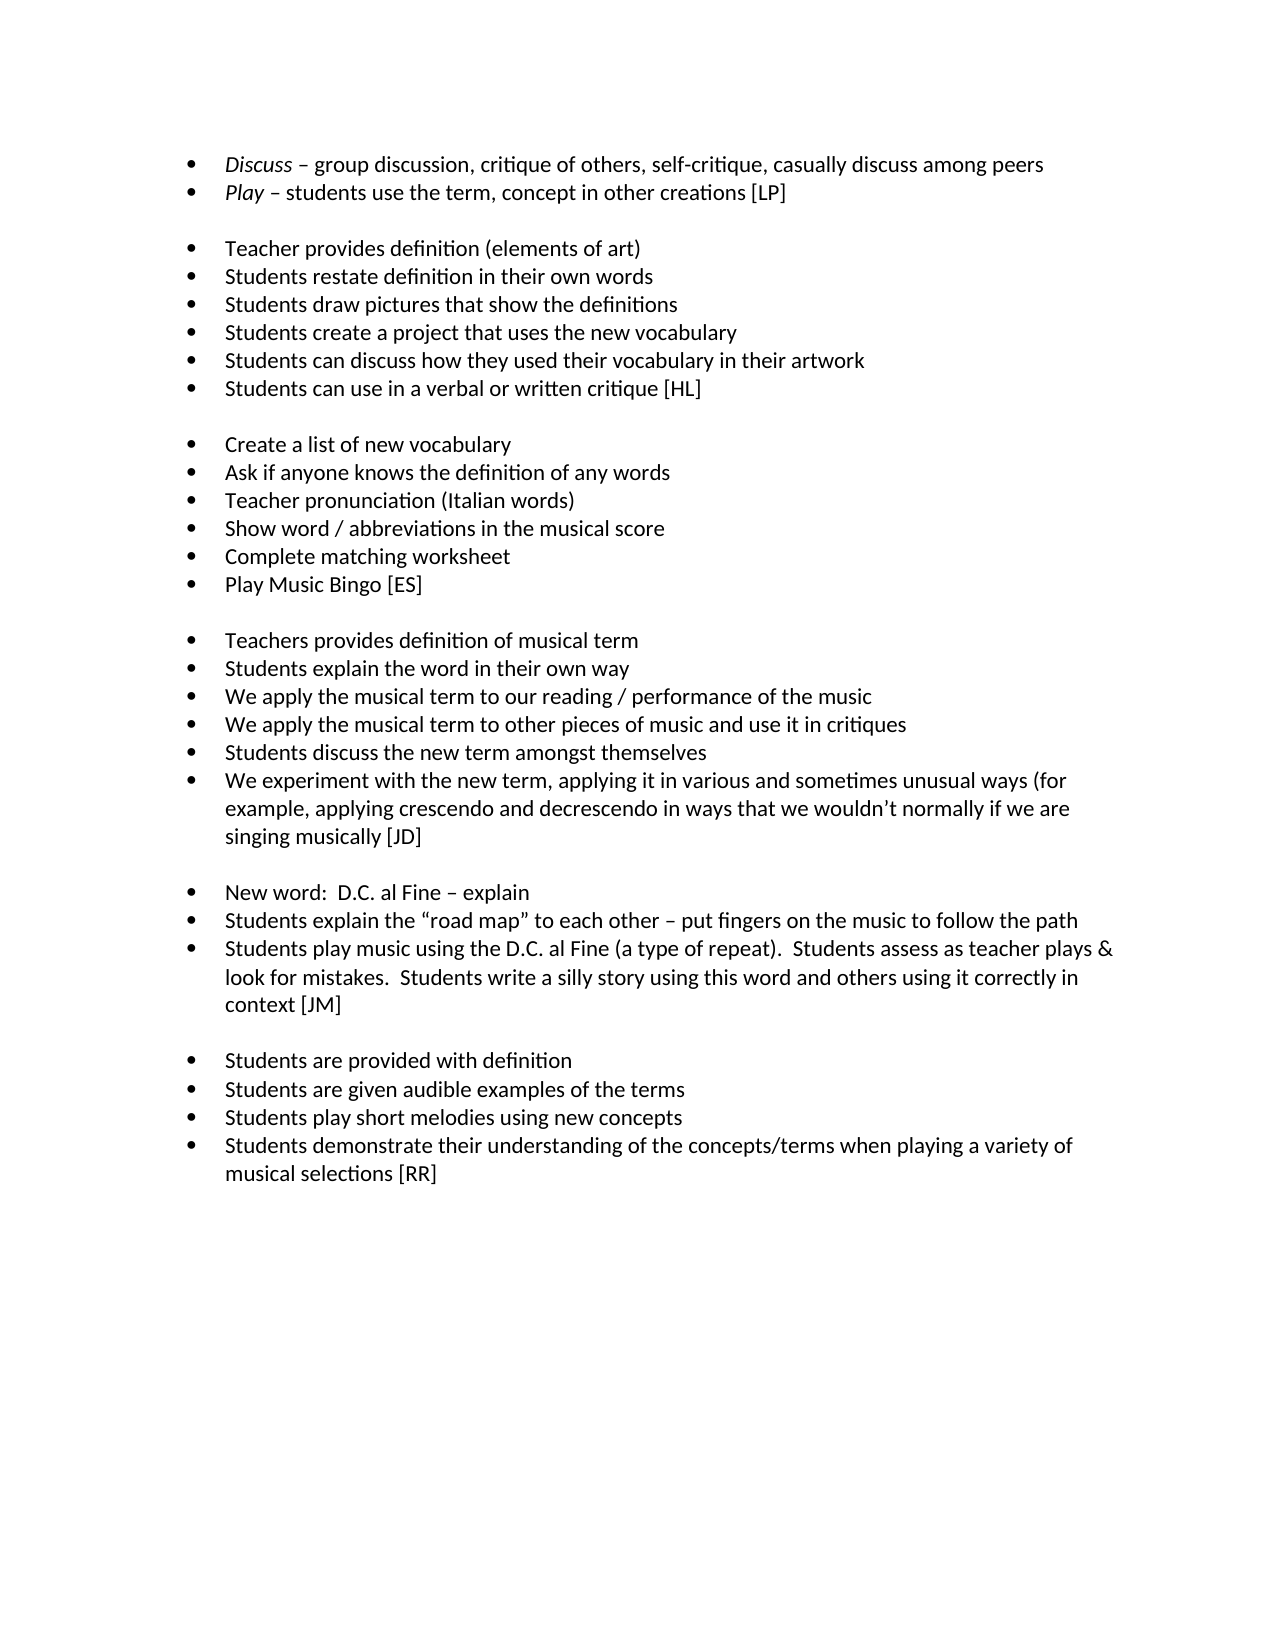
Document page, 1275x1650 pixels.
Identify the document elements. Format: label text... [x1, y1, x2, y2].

list Create a list of new vocabulary [187, 430, 1125, 458]
list Students demonstrate their understanding of the concepts/terms when playing a variety of musical selections [RR] [187, 1131, 1125, 1187]
list Students are given audible examples of the terms [187, 1075, 1125, 1103]
list New word: D.C. al Fine – explain [187, 878, 1125, 907]
list Students play short melodies using new concepts [187, 1103, 1125, 1131]
list Show word / abbreviations in the musical score [187, 514, 1125, 542]
list Students explain the “road map” to each other – put fingers on the music to follow the path [187, 907, 1125, 934]
list Students are provided with definition [187, 1047, 1125, 1075]
list Students restate definition in their own words [187, 262, 1125, 290]
list We experiment with the new term, applying it in various and sometimes unusual ways (for example, applying crescendo and decrescendo in ways that we wouldn’t normally if we are singing musically [JD] [187, 766, 1125, 851]
list Teacher provides definition (elements of art) [187, 234, 1125, 262]
list Students play music using the D.C. al Fine (a type of repeat). Students assess as teacher plays & look for mistakes. Students write a silly story using this word and others using it correctly in context [JM] [187, 934, 1125, 1019]
list Students draw pictures that show the definitions [187, 290, 1125, 318]
list We apply the musical term to our reading / performance of the music [187, 682, 1125, 710]
list Ask if anyone knows the definition of any words [187, 458, 1125, 486]
list Play – students use the term, concept in other creations [LP] [187, 178, 1125, 206]
list Students can use in a verbal or written critique [HL] [187, 374, 1125, 402]
list Students explain the word in their own way [187, 654, 1125, 682]
list Play Music Bingo [ES] [187, 570, 1125, 598]
list Complete matching worksheet [187, 542, 1125, 570]
list Teachers provides definition of musical term [187, 626, 1125, 654]
list Discuss – group discussion, critique of others, self-critique, casually discuss among peers [187, 150, 1125, 178]
list Teacher pronunciation (Italian words) [187, 486, 1125, 514]
list Students create a project that uses the new vocabulary [187, 318, 1125, 346]
list We apply the musical term to other pieces of music and use it in critiques [187, 710, 1125, 738]
list Students discuss the new term amongst themselves [187, 738, 1125, 766]
list Students can discuss how they used their vocabulary in their artwork [187, 346, 1125, 374]
